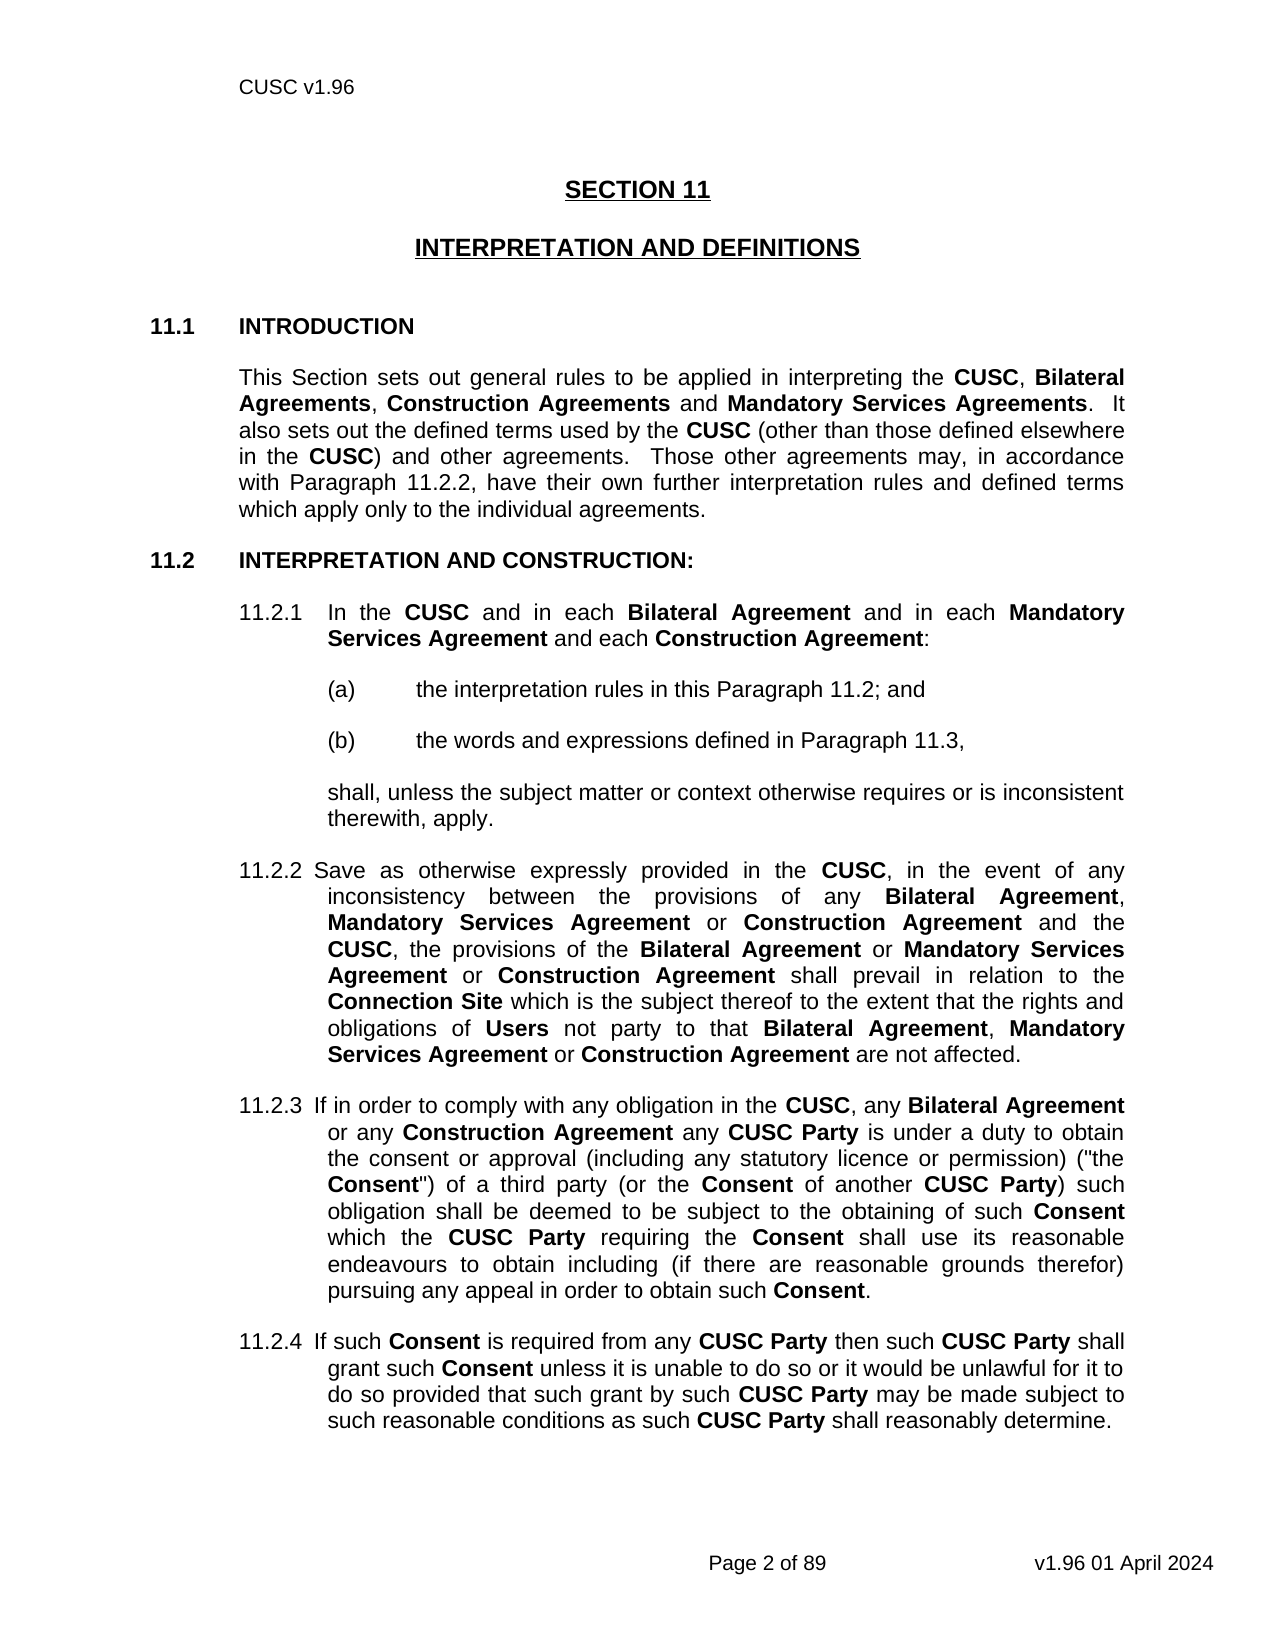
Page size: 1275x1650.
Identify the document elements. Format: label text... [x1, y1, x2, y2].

subtitle the words and expressions defined in Paragraph 11.3, [327, 727, 1125, 754]
subtitle If in order to comply with any obligation in the CUSC, any Bilateral Agreement or any Construction Agreement any CUSC Party is under a duty to obtain the consent or approval (including any statutory licence or permission) ("the Consent") of a third party (or the Consent of another CUSC Party) such obligation shall be deemed to be subject to the obtaining of such Consent which the CUSC Party requiring the Consent shall use its reasonable endeavours to obtain including (if there are reasonable grounds therefor) pursuing any appeal in order to obtain such Consent. [238, 1092, 1125, 1303]
text This Section sets out general rules to be applied in interpreting the CUSC, Bilateral Agreements, Construction Agreements and Mandatory Services Agreements. It also sets out the defined terms used by the CUSC (other than those defined elsewhere in the CUSC) and other agreements. Those other agreements may, in accordance with Paragraph 11.2.2, have their own further interpretation rules and defined terms which apply only to the individual agreements. [239, 364, 1125, 522]
text shall, unless the subject matter or context otherwise requires or is inconsistent therewith, apply. [327, 779, 1125, 832]
subtitle Save as otherwise expressly provided in the CUSC, in the event of any inconsistency between the provisions of any Bilateral Agreement, Mandatory Services Agreement or Construction Agreement and the CUSC, the provisions of the Bilateral Agreement or Mandatory Services Agreement or Construction Agreement shall prevail in relation to the Connection Site which is the subject thereof to the extent that the rights and obligations of Users not party to that Bilateral Agreement, Mandatory Services Agreement or Construction Agreement are not affected. [238, 857, 1125, 1067]
subtitle the interpretation rules in this Paragraph 11.2; and [327, 676, 1125, 702]
subtitle 11.2 INTERPRETATION AND CONSTRUCTION: [150, 547, 1125, 573]
subtitle 11.1 INTRODUCTION [150, 313, 1125, 339]
subtitle SECTION 11 INTERPRETATION AND DEFINITIONS [150, 175, 1125, 261]
subtitle If such Consent is required from any CUSC Party then such CUSC Party shall grant such Consent unless it is unable to do so or it would be unlawful for it to do so provided that such grant by such CUSC Party may be made subject to such reasonable conditions as such CUSC Party shall reasonably determine. [238, 1328, 1125, 1434]
subtitle 11.2.1 In the CUSC and in each Bilateral Agreement and in each Mandatory Services Agreement and each Construction Agreement: [239, 598, 1125, 651]
